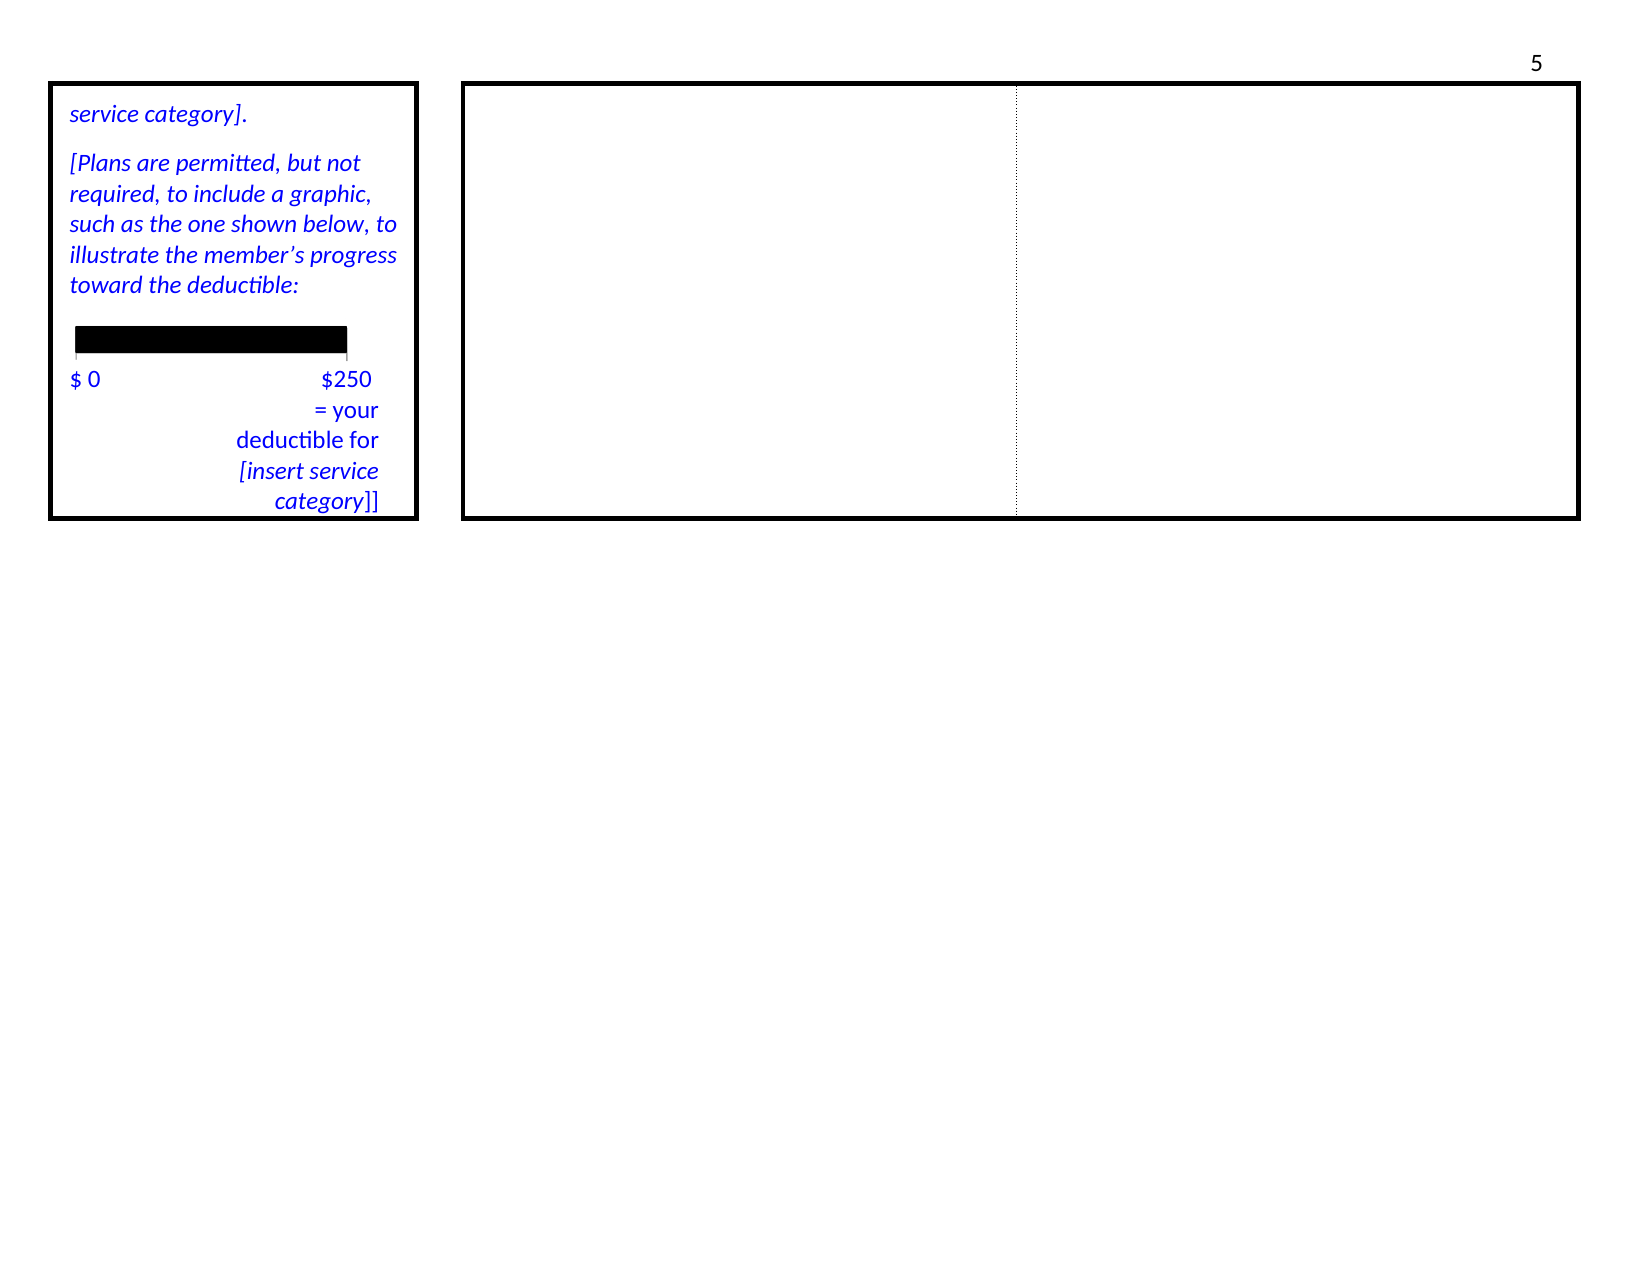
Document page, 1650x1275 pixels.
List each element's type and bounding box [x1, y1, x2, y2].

picture [69, 318, 354, 364]
table_cell [465, 86, 1016, 516]
table_cell [1016, 86, 1576, 516]
